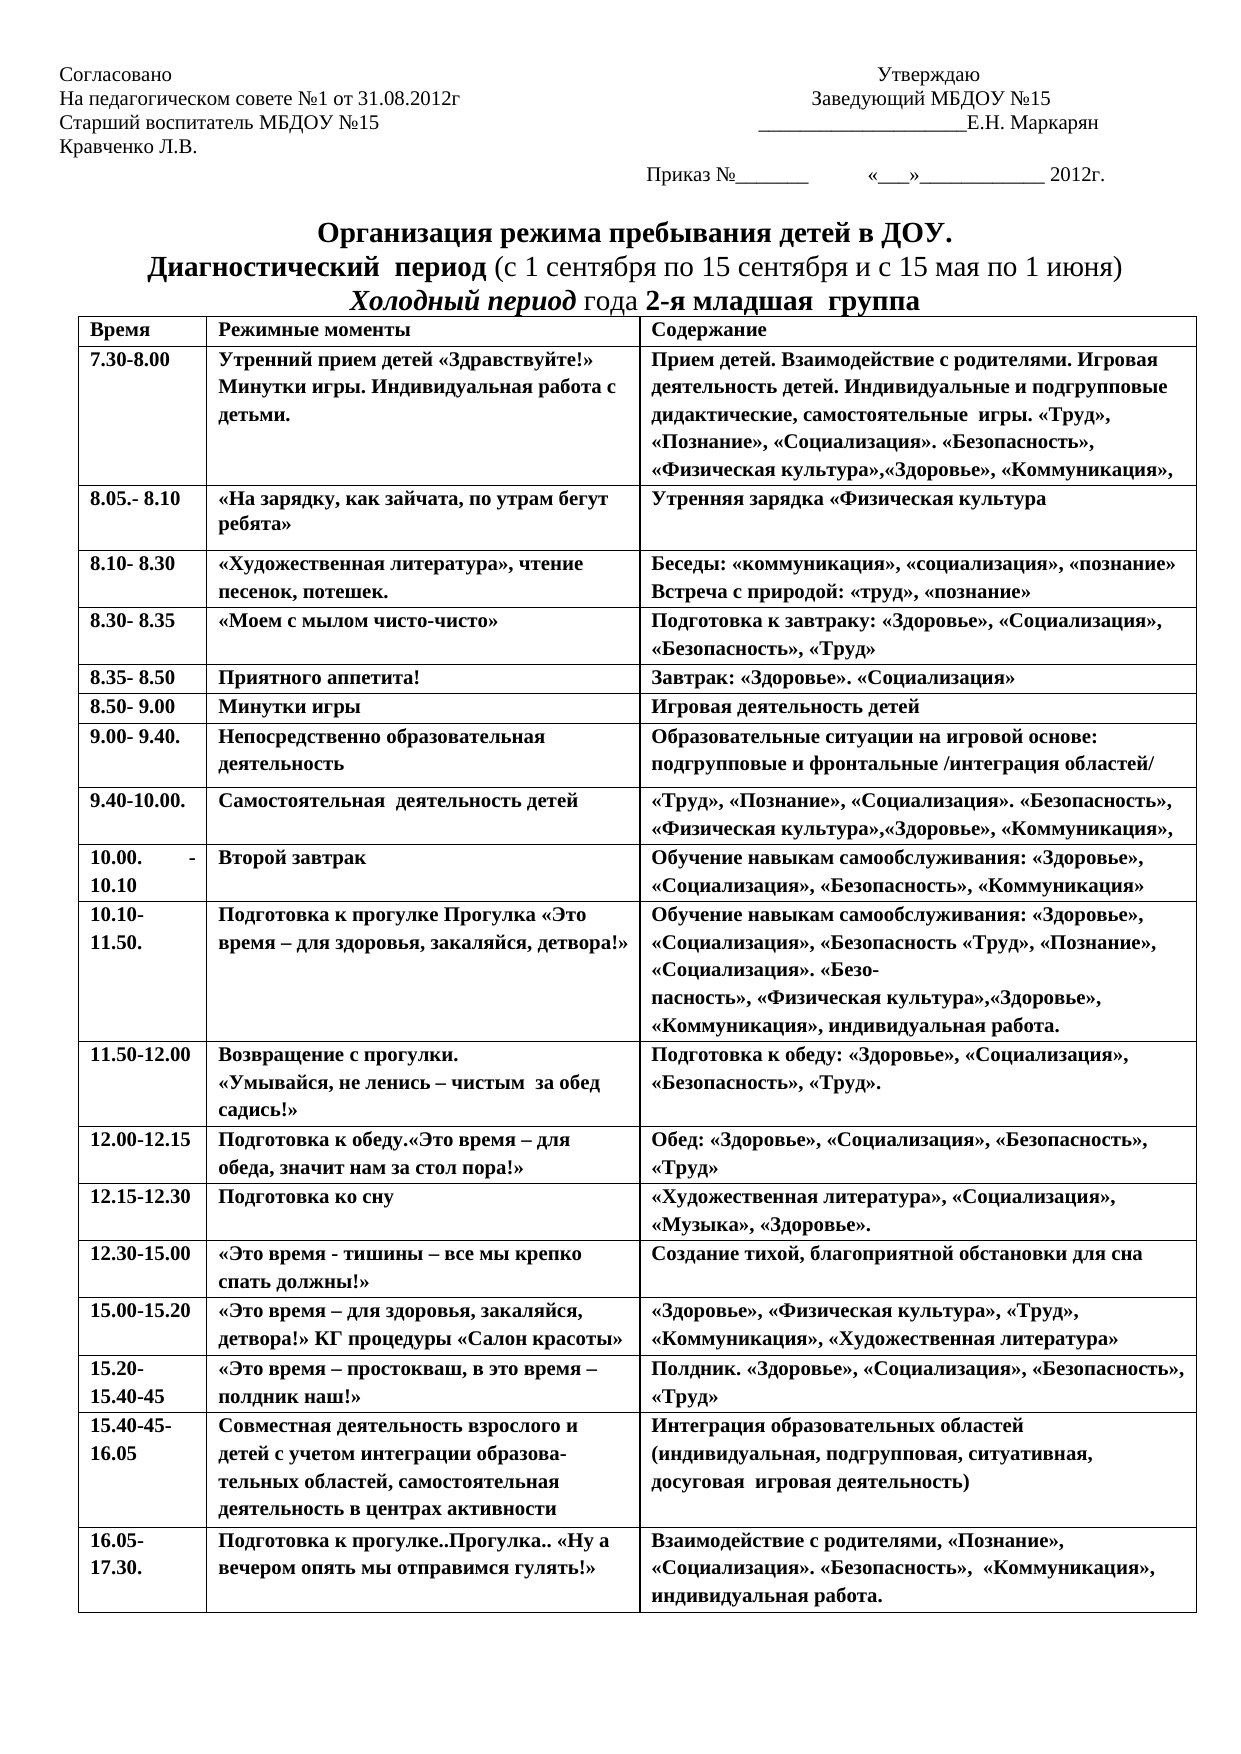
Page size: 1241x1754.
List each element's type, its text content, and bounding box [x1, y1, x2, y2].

table_cell 8.10- 8.30 [79, 551, 206, 607]
table_cell Обед: «Здоровье», «Социализация», «Безопасность», «Труд» [641, 1127, 1196, 1183]
table_cell Подготовка к прогулке Прогулка «Это время – для здоровья, закаляйся, детвора!» [207, 902, 639, 1041]
table_cell Обучение навыкам самообслуживания: «Здоровье», «Социализация», «Безопасность «Труд», «Познание», «Социализация». «Безо- пасность», «Физическая культура»,«Здоровье», «Коммуникация», индивидуальная работа. [641, 902, 1196, 1041]
table_cell 8.50- 9.00 [79, 694, 206, 723]
table_cell «Художественная литература», «Социализация», «Музыка», «Здоровье». [641, 1184, 1196, 1240]
table_cell 10.10-11.50. [79, 902, 206, 1041]
table_header Режимные моменты [207, 317, 639, 346]
table_cell 9.00- 9.40. [79, 724, 206, 787]
table_cell «Художественная литература», чтение песенок, потешек. [207, 551, 639, 607]
table_cell Возвращение с прогулки. «Умывайся, не ленись – чистым за обед садись!» [207, 1042, 639, 1126]
table_cell 8.05.- 8.10 [79, 486, 206, 550]
table_cell Самостоятельная деятельность детей [207, 788, 639, 844]
table_cell Взаимодействие с родителями, «Познание», «Социализация». «Безопасность», «Коммуникация», индивидуальная работа. [641, 1528, 1196, 1612]
table_cell 10.00. -10.10 [79, 845, 206, 901]
table_cell «На зарядку, как зайчата, по утрам бегут ребята» [207, 486, 639, 550]
table_header Согласовано На педагогическом совете №1 от 31.08.2012г Старший воспитатель МБДОУ №15 Кравченко Л.В. [48, 62, 634, 186]
table_cell Создание тихой, благоприятной обстановки для сна [641, 1241, 1196, 1297]
text Диагностический период (с 1 сентября по 15 сентября и с 15 мая по 1 июня) [59, 249, 1211, 283]
table_cell «Моем с мылом чисто-чисто» [207, 608, 639, 664]
table_cell «Это время – простокваш, в это время – полдник наш!» [207, 1356, 639, 1412]
table_cell 12.00-12.15 [79, 1127, 206, 1183]
table_cell 12.30-15.00 [79, 1241, 206, 1297]
table_cell Приятного аппетита! [207, 665, 639, 693]
table_cell 12.15-12.30 [79, 1184, 206, 1240]
table_cell 15.00-15.20 [79, 1298, 206, 1355]
table_cell «Труд», «Познание», «Социализация». «Безопасность», «Физическая культура»,«Здоровье», «Коммуникация», [641, 788, 1196, 844]
table_cell Подготовка к обеду: «Здоровье», «Социализация», «Безопасность», «Труд». [641, 1042, 1196, 1126]
table_cell Полдник. «Здоровье», «Социализация», «Безопасность», «Труд» [641, 1356, 1196, 1412]
table_cell Совместная деятельность взрослого и детей с учетом интеграции образова- тельных областей, самостоятельная деятельность в центрах активности [207, 1413, 639, 1527]
table_cell Подготовка к завтраку: «Здоровье», «Социализация», «Безопасность», «Труд» [641, 608, 1196, 664]
table_cell 8.35- 8.50 [79, 665, 206, 693]
table_cell Подготовка к прогулке..Прогулка.. «Ну а вечером опять мы отправимся гулять!» [207, 1528, 639, 1612]
table_cell «Здоровье», «Физическая культура», «Труд», «Коммуникация», «Художественная литература» [641, 1298, 1196, 1355]
table_cell 8.30- 8.35 [79, 608, 206, 664]
table_cell Завтрак: «Здоровье». «Социализация» [641, 665, 1196, 693]
table_cell Утренний прием детей «Здравствуйте!» Минутки игры. Индивидуальная работа с детьми. [207, 347, 639, 485]
text Организация режима пребывания детей в ДОУ. [59, 216, 1211, 249]
table_cell Минутки игры [207, 694, 639, 723]
table_cell Прием детей. Взаимодействие с родителями. Игровая деятельность детей. Индивидуальные и подгрупповые дидактические, самостоятельные игры. «Труд», «Познание», «Социализация». «Безопасность», «Физическая культура»,«Здоровье», «Коммуникация», [641, 347, 1196, 485]
table_cell 9.40-10.00. [79, 788, 206, 844]
table_cell 16.05-17.30. [79, 1528, 206, 1612]
table_cell Обучение навыкам самообслуживания: «Здоровье», «Социализация», «Безопасность», «Коммуникация» [641, 845, 1196, 901]
table_cell 15.40-45-16.05 [79, 1413, 206, 1527]
table_cell Интеграция образовательных областей (индивидуальная, подгрупповая, ситуативная, досуговая игровая деятельность) [641, 1413, 1196, 1527]
table_cell 7.30-8.00 [79, 347, 206, 485]
table_cell Второй завтрак [207, 845, 639, 901]
table_cell Утренняя зарядка «Физическая культура [641, 486, 1196, 550]
table_cell 15.20-15.40-45 [79, 1356, 206, 1412]
table_cell Беседы: «коммуникация», «социализация», «познание» Встреча с природой: «труд», «познание» [641, 551, 1196, 607]
text Холодный период года 2-я младшая группа [59, 283, 1211, 316]
table_header Время [79, 317, 206, 346]
table_cell Подготовка ко сну [207, 1184, 639, 1240]
table_cell «Это время – для здоровья, закаляйся, детвора!» КГ процедуры «Салон красоты» [207, 1298, 639, 1355]
table_cell «Это время - тишины – все мы крепко спать должны!» [207, 1241, 639, 1297]
table_cell Игровая деятельность детей [641, 694, 1196, 723]
table_cell Подготовка к обеду.«Это время – для обеда, значит нам за стол пора!» [207, 1127, 639, 1183]
table_cell Образовательные ситуации на игровой основе: подгрупповые и фронтальные /интеграция областей/ [641, 724, 1196, 787]
table_cell Непосредственно образовательная деятельность [207, 724, 639, 787]
table_header Утверждаю Заведующий МБДОУ №15 ____________________Е.Н. Маркарян Приказ №_______ «___»____________ 2012г. [636, 62, 1222, 186]
table_cell 11.50-12.00 [79, 1042, 206, 1126]
table_header Содержание [641, 317, 1196, 346]
